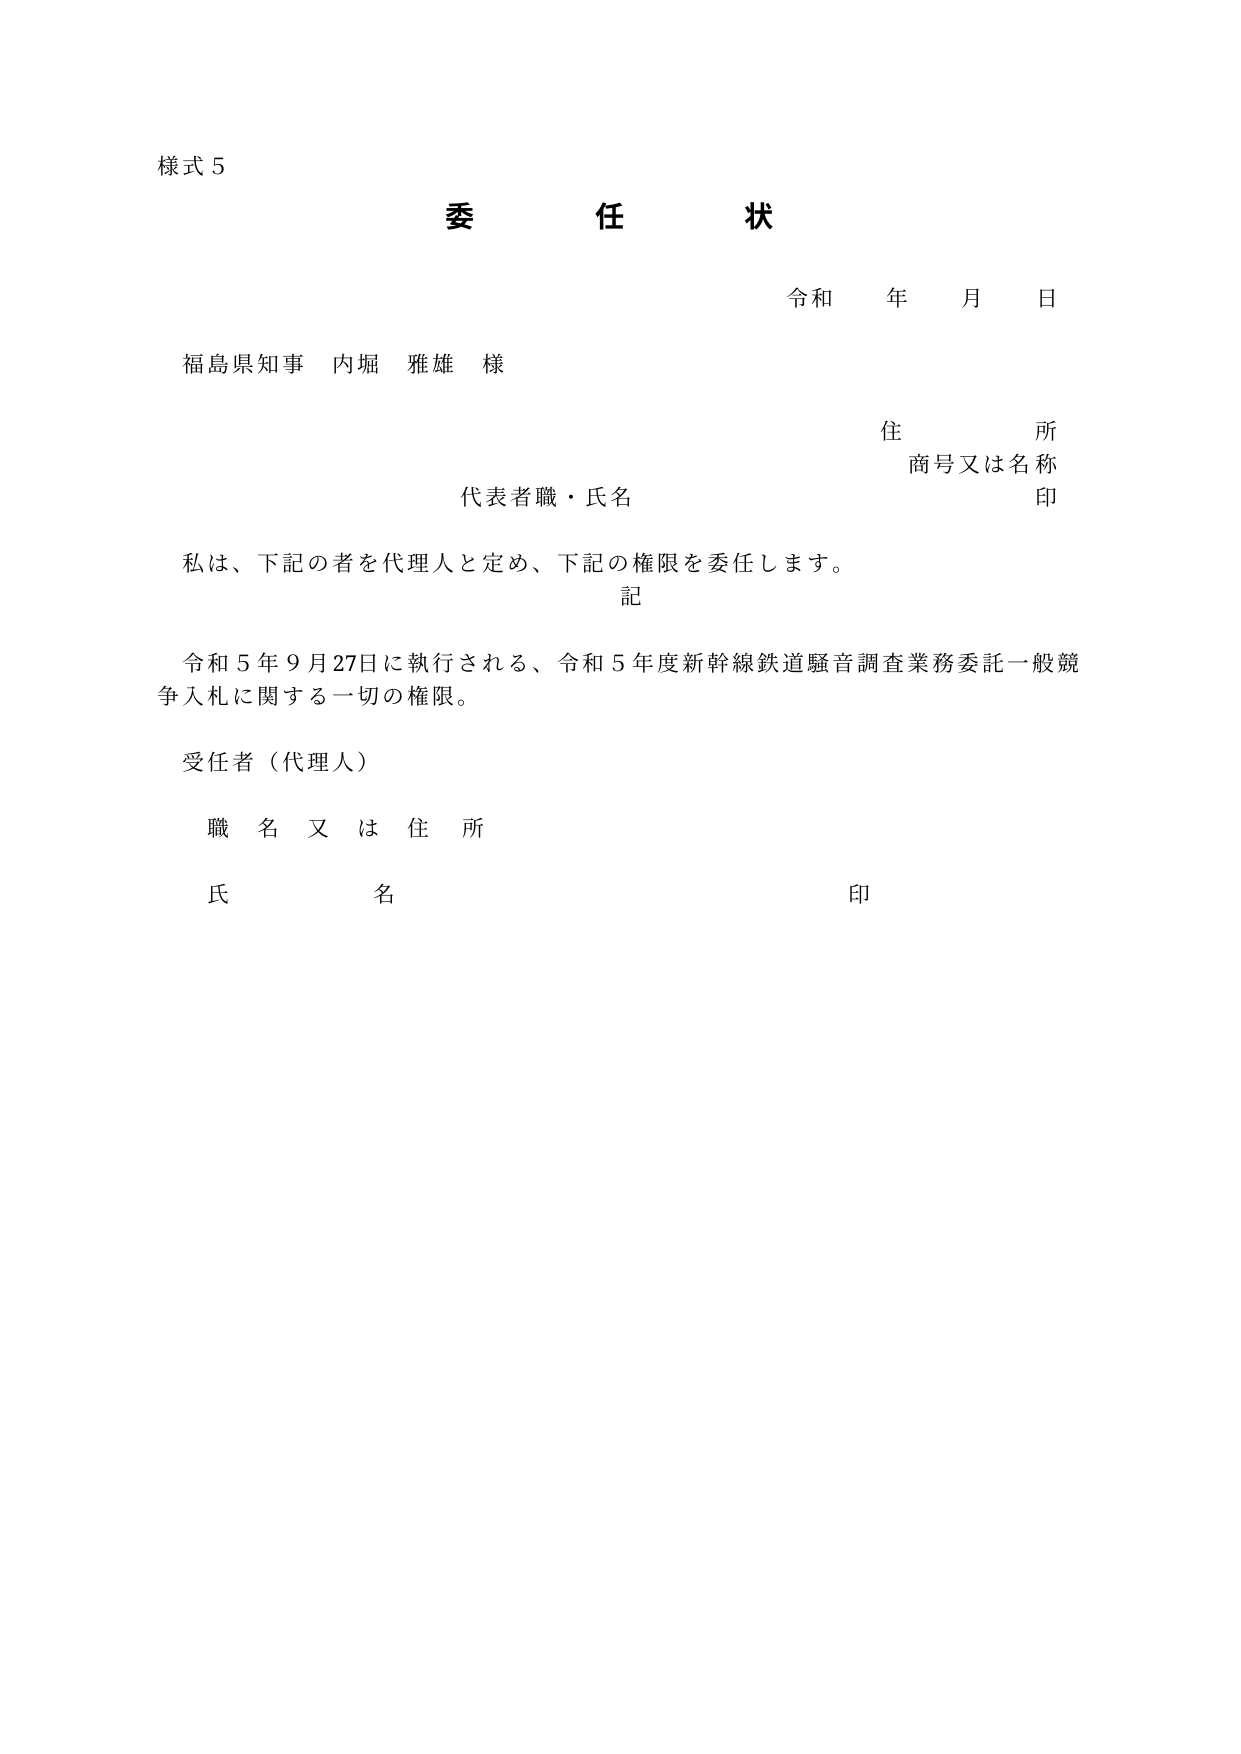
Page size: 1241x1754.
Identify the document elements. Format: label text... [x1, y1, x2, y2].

text 様式５ [157, 148, 1082, 181]
text 委 任 状 [157, 181, 1082, 247]
text 氏名 印 [201, 877, 1082, 910]
text 福島県知事 内堀 雅雄 様 [157, 347, 1082, 380]
text 代表者職・氏名 印 [157, 479, 1061, 512]
text 職名又は住所 [201, 811, 1082, 844]
text 私は、下記の者を代理人と定め、下記の権限を委任します。 [157, 546, 1082, 579]
text 住所 [157, 413, 1061, 446]
text 令和 年 月 日 [157, 281, 1061, 314]
text 記 [157, 579, 1082, 612]
text 受任者（代理人） [157, 744, 1082, 777]
text 商号又は名称 [157, 446, 1061, 479]
text 令和５年９月27日に執行される、令和５年度新幹線鉄道騒音調査業務委託一般競争入札に関する一切の権限。 [157, 645, 1082, 711]
